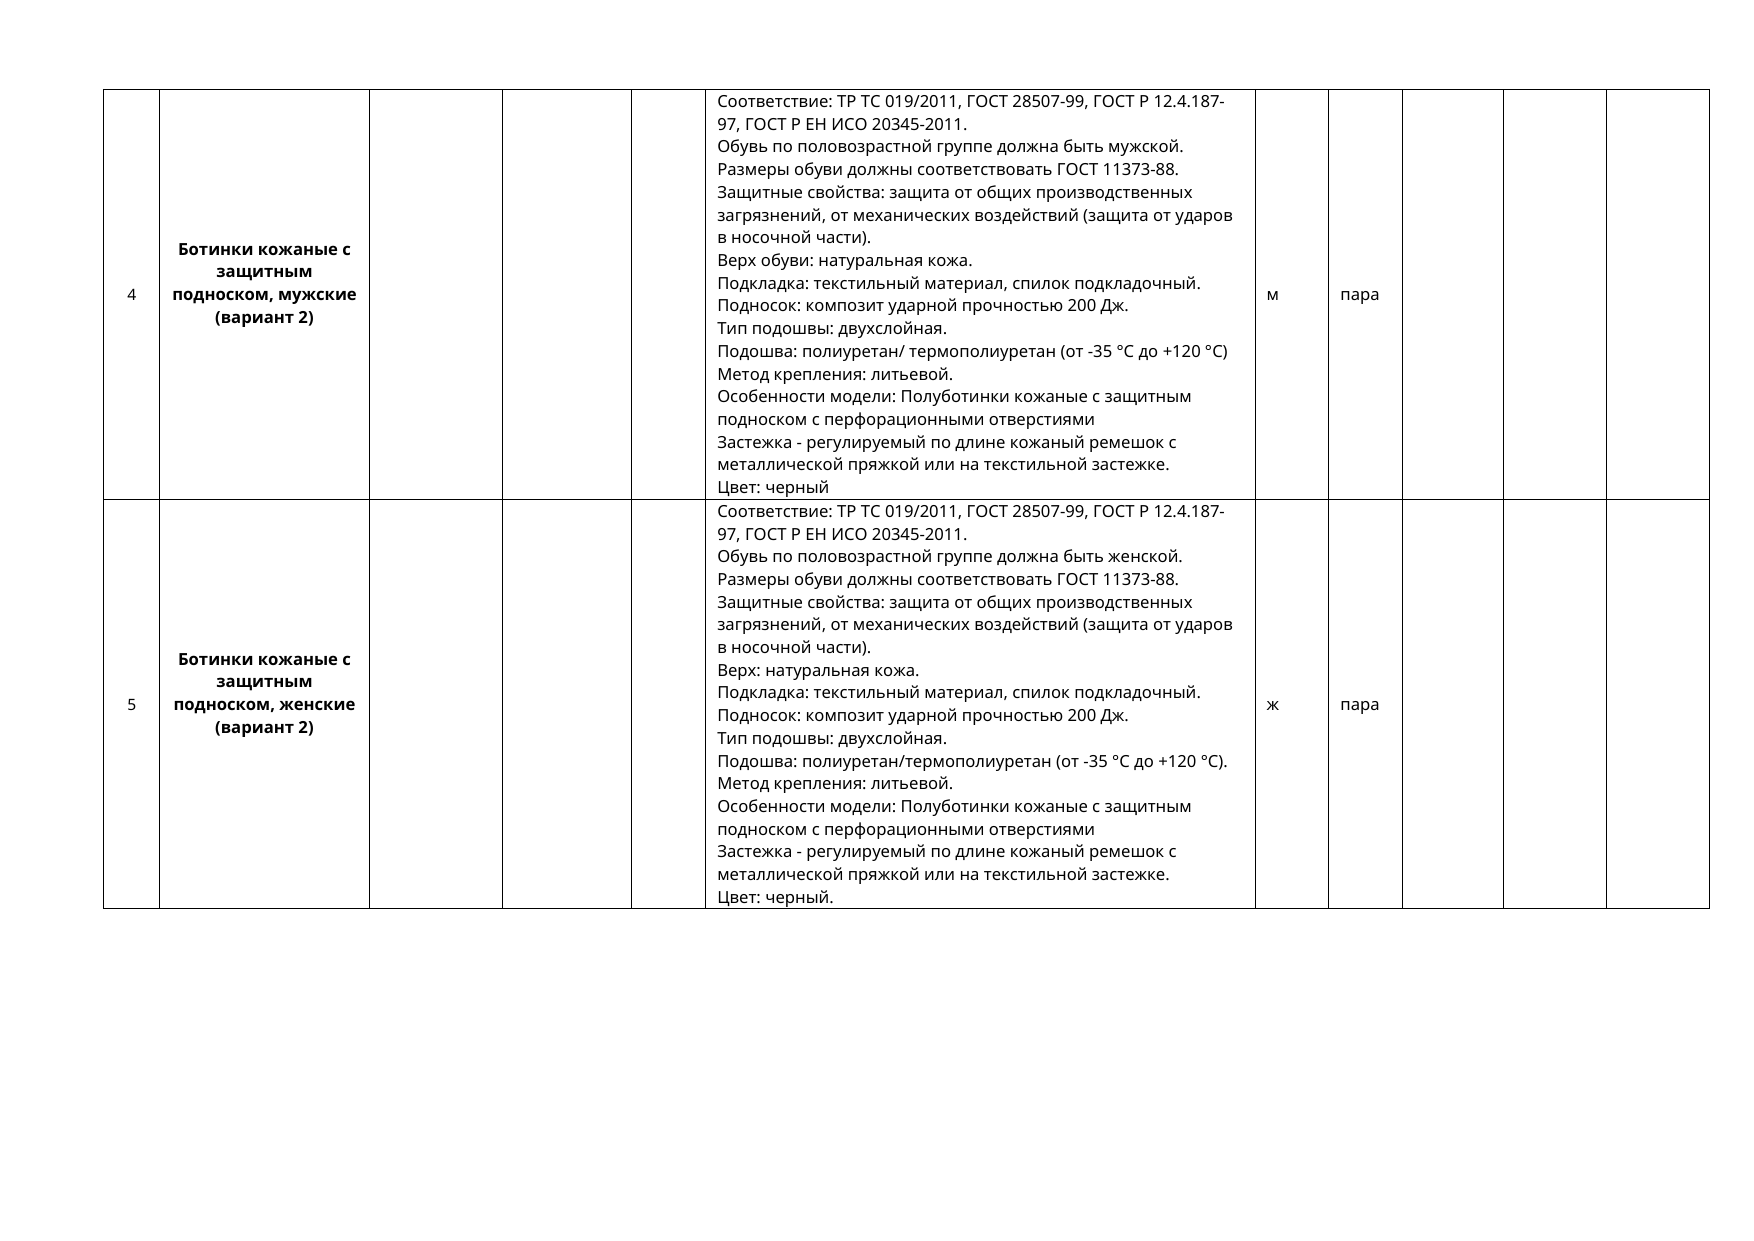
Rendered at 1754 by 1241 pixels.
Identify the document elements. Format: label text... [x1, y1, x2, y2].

table_cell Соответствие: ТР ТС 019/2011, ГОСТ 28507-99, ГОСТ Р 12.4.187-97, ГОСТ Р ЕН ИСО 20345-2011. Обувь по половозрастной группе должна быть мужской. Размеры обуви должны соответствовать ГОСТ 11373-88. Защитные свойства: защита от общих производственных загрязнений, от механических воздействий (защита от ударов в носочной части). Верх обуви: натуральная кожа. Подкладка: текстильный материал, спилок подкладочный. Подносок: композит ударной прочностью 200 Дж. Тип подошвы: двухслойная. Подошва: полиуретан/ термополиуретан (от -35 °C до +120 °C) Метод крепления: литьевой. Особенности модели: Полуботинки кожаные с защитным подноском с перфорационными отверстиями Застежка - регулируемый по длине кожаный ремешок с металлической пряжкой или на текстильной застежке. Цвет: черный [706, 90, 1255, 498]
table_cell 5 [104, 500, 159, 908]
table_cell Соответствие: ТР ТС 019/2011, ГОСТ 28507-99, ГОСТ Р 12.4.187-97, ГОСТ Р ЕН ИСО 20345-2011. Обувь по половозрастной группе должна быть женской. Размеры обуви должны соответствовать ГОСТ 11373-88. Защитные свойства: защита от общих производственных загрязнений, от механических воздействий (защита от ударов в носочной части). Верх: натуральная кожа. Подкладка: текстильный материал, спилок подкладочный. Подносок: композит ударной прочностью 200 Дж. Тип подошвы: двухслойная. Подошва: полиуретан/термополиуретан (от -35 °C до +120 °C). Метод крепления: литьевой. Особенности модели: Полуботинки кожаные с защитным подноском с перфорационными отверстиями Застежка - регулируемый по длине кожаный ремешок с металлической пряжкой или на текстильной застежке. Цвет: черный. [706, 500, 1255, 908]
table_cell [1504, 90, 1606, 498]
table_cell м [1256, 90, 1328, 498]
table_cell ж [1256, 500, 1328, 908]
table_cell [503, 500, 631, 908]
table_cell [1403, 90, 1503, 498]
table_cell [1607, 90, 1709, 498]
table_cell Ботинки кожаные с защитным подноском, мужские (вариант 2) [160, 90, 369, 498]
table_cell [1607, 500, 1709, 908]
table_cell [370, 90, 502, 498]
table_cell [632, 90, 705, 498]
table_cell пара [1329, 500, 1402, 908]
table_cell [1403, 500, 1503, 908]
table_cell [503, 90, 631, 498]
table_cell [632, 500, 705, 908]
table_cell Ботинки кожаные с защитным подноском, женские (вариант 2) [160, 500, 369, 908]
table_cell 4 [104, 90, 159, 498]
table_cell [370, 500, 502, 908]
table_cell [1504, 500, 1606, 908]
table_cell пара [1329, 90, 1402, 498]
